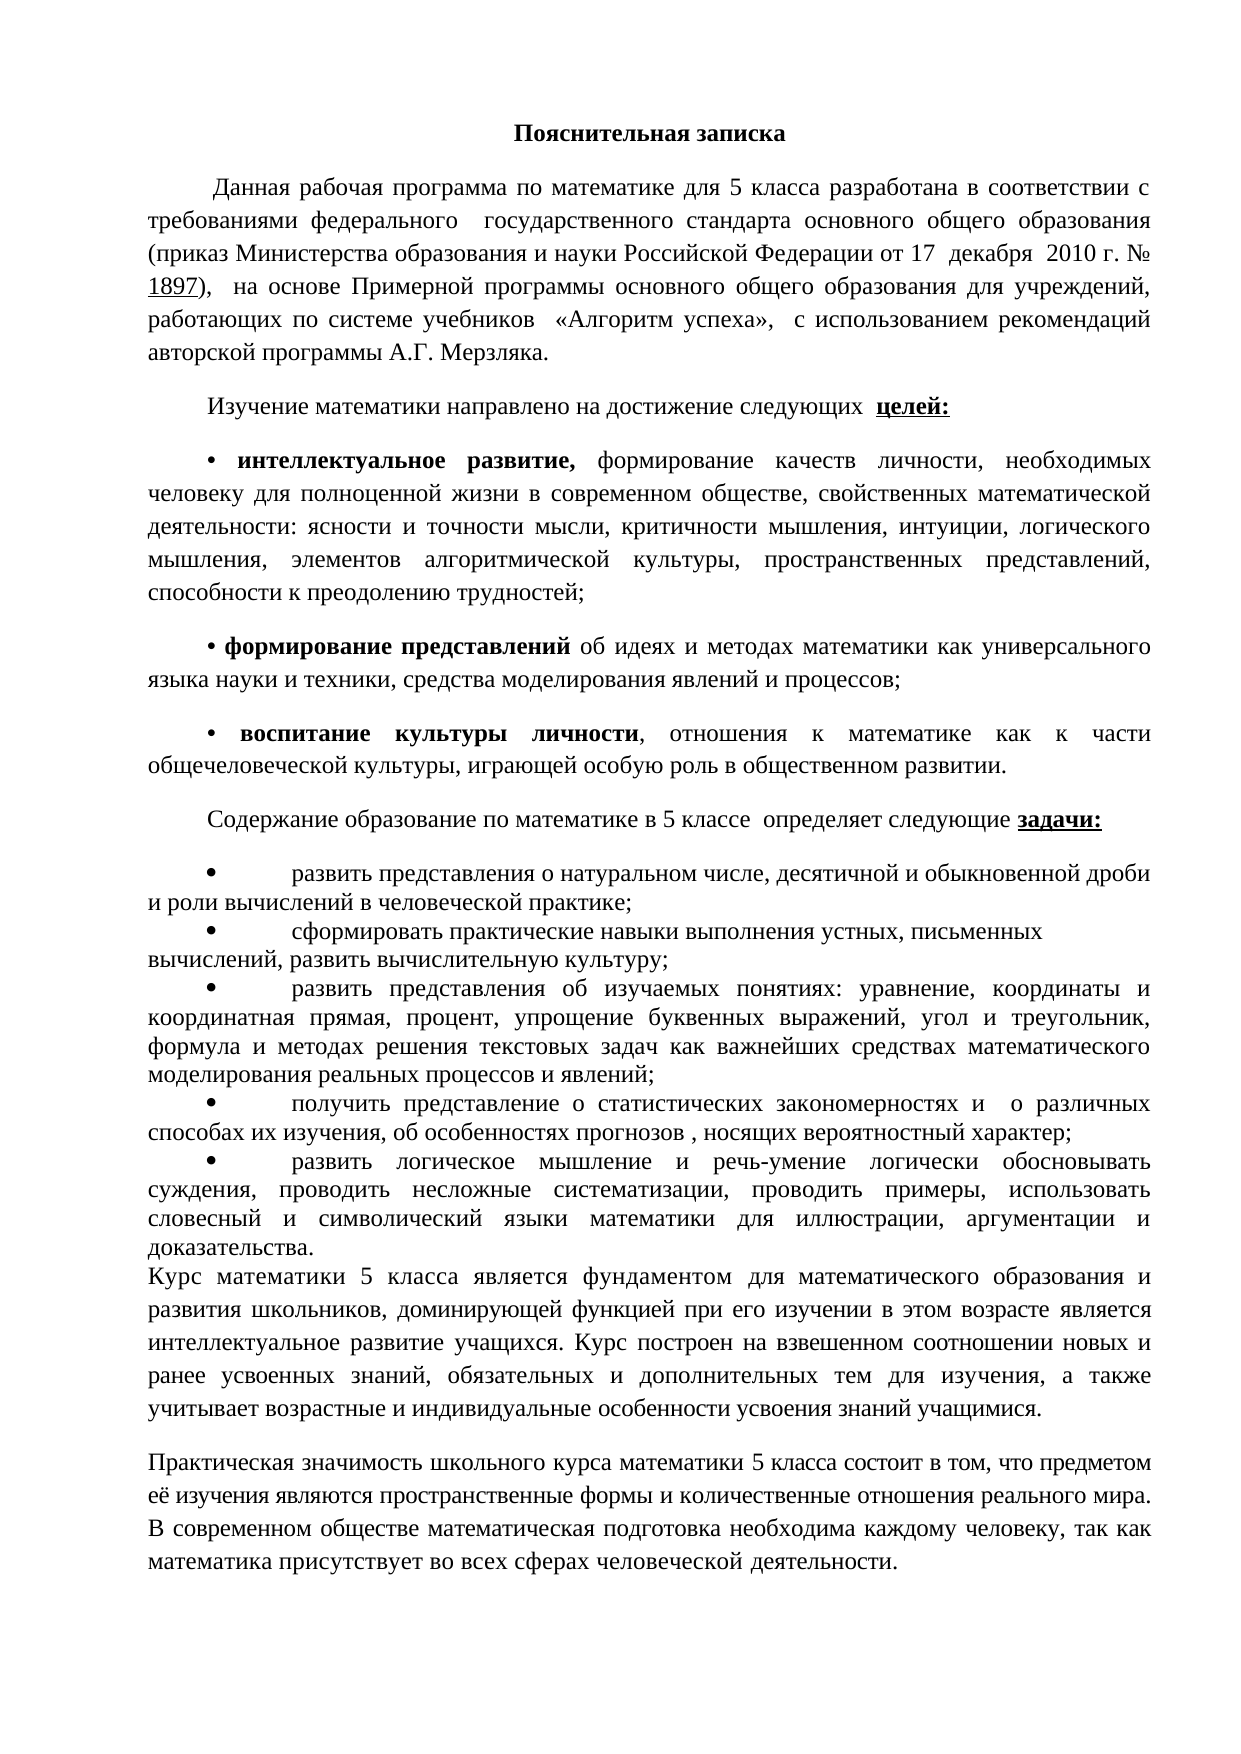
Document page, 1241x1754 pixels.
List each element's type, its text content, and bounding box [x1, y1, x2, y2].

text Содержание образование по математике в 5 классе определяет следующие задачи: [148, 804, 1152, 833]
text Практическая значимость школьного курса математики 5 класса состоит в том, что предметом её изучения являются пространственные формы и количественные отношения реального мира. В современном обществе математическая подготовка необходима каждому человеку, так как математика присутствует во всех сферах человеческой деятельности. [148, 1447, 1152, 1574]
text Изучение математики направлено на достижение следующих целей: [148, 391, 1152, 420]
text Данная рабочая программа по математике для 5 класса разработана в соответствии с требованиями федерального государственного стандарта основного общего образования (приказ Министерства образования и науки Российской Федерации от 17 декабря 2010 г. № 1897), на основе Примерной программы основного общего образования для учреждений, работающих по системе учебников «Алгоритм успеха», с использованием рекомендаций авторской программы А.Г. Мерзляка. [148, 172, 1152, 366]
text • интеллектуальное развитие, формирование качеств личности, необходимых человеку для полноценной жизни в современном обществе, свойственных математической деятельности: ясности и точности мысли, критичности мышления, интуиции, логического мышления, элементов алгоритмической культуры, пространственных представлений, способности к преодолению трудностей; [148, 445, 1152, 606]
list развить представления о натуральном числе, десятичной и обыкновенной дроби и роли вычислений в человеческой практике; [148, 858, 1152, 916]
list развить представления об изучаемых понятиях: уравнение, координаты и координатная прямая, процент, упрощение буквенных выражений, угол и треугольник, формула и методах решения текстовых задач как важнейших средствах математического моделирования реальных процессов и явлений; [148, 973, 1152, 1088]
text • формирование представлений об идеях и методах математики как универсального языка науки и техники, средства моделирования явлений и процессов; [148, 631, 1152, 692]
list развить логическое мышление и речь-умение логически обосновывать суждения, проводить несложные систематизации, проводить примеры, использовать словесный и символический языки математики для иллюстрации, аргументации и доказательства. [148, 1146, 1152, 1261]
text Пояснительная записка [148, 118, 1152, 147]
list сформировать практические навыки выполнения устных, письменных вычислений, развить вычислительную культуру; [148, 916, 1152, 973]
text Курс математики 5 класса является фундаментом для математического образования и развития школьников, доминирующей функцией при его изучении в этом возрасте является интеллектуальное развитие учащихся. Курс построен на взвешенном соотношении новых и ранее усвоенных знаний, обязательных и дополнительных тем для изучения, а также учитывает возрастные и индивидуальные особенности усвоения знаний учащимися. [148, 1261, 1152, 1422]
text • воспитание культуры личности, отношения к математике как к части общечеловеческой культуры, играющей особую роль в общественном развитии. [148, 718, 1152, 779]
list получить представление о статистических закономерностях и о различных способах их изучения, об особенностях прогнозов , носящих вероятностный характер; [148, 1088, 1152, 1146]
